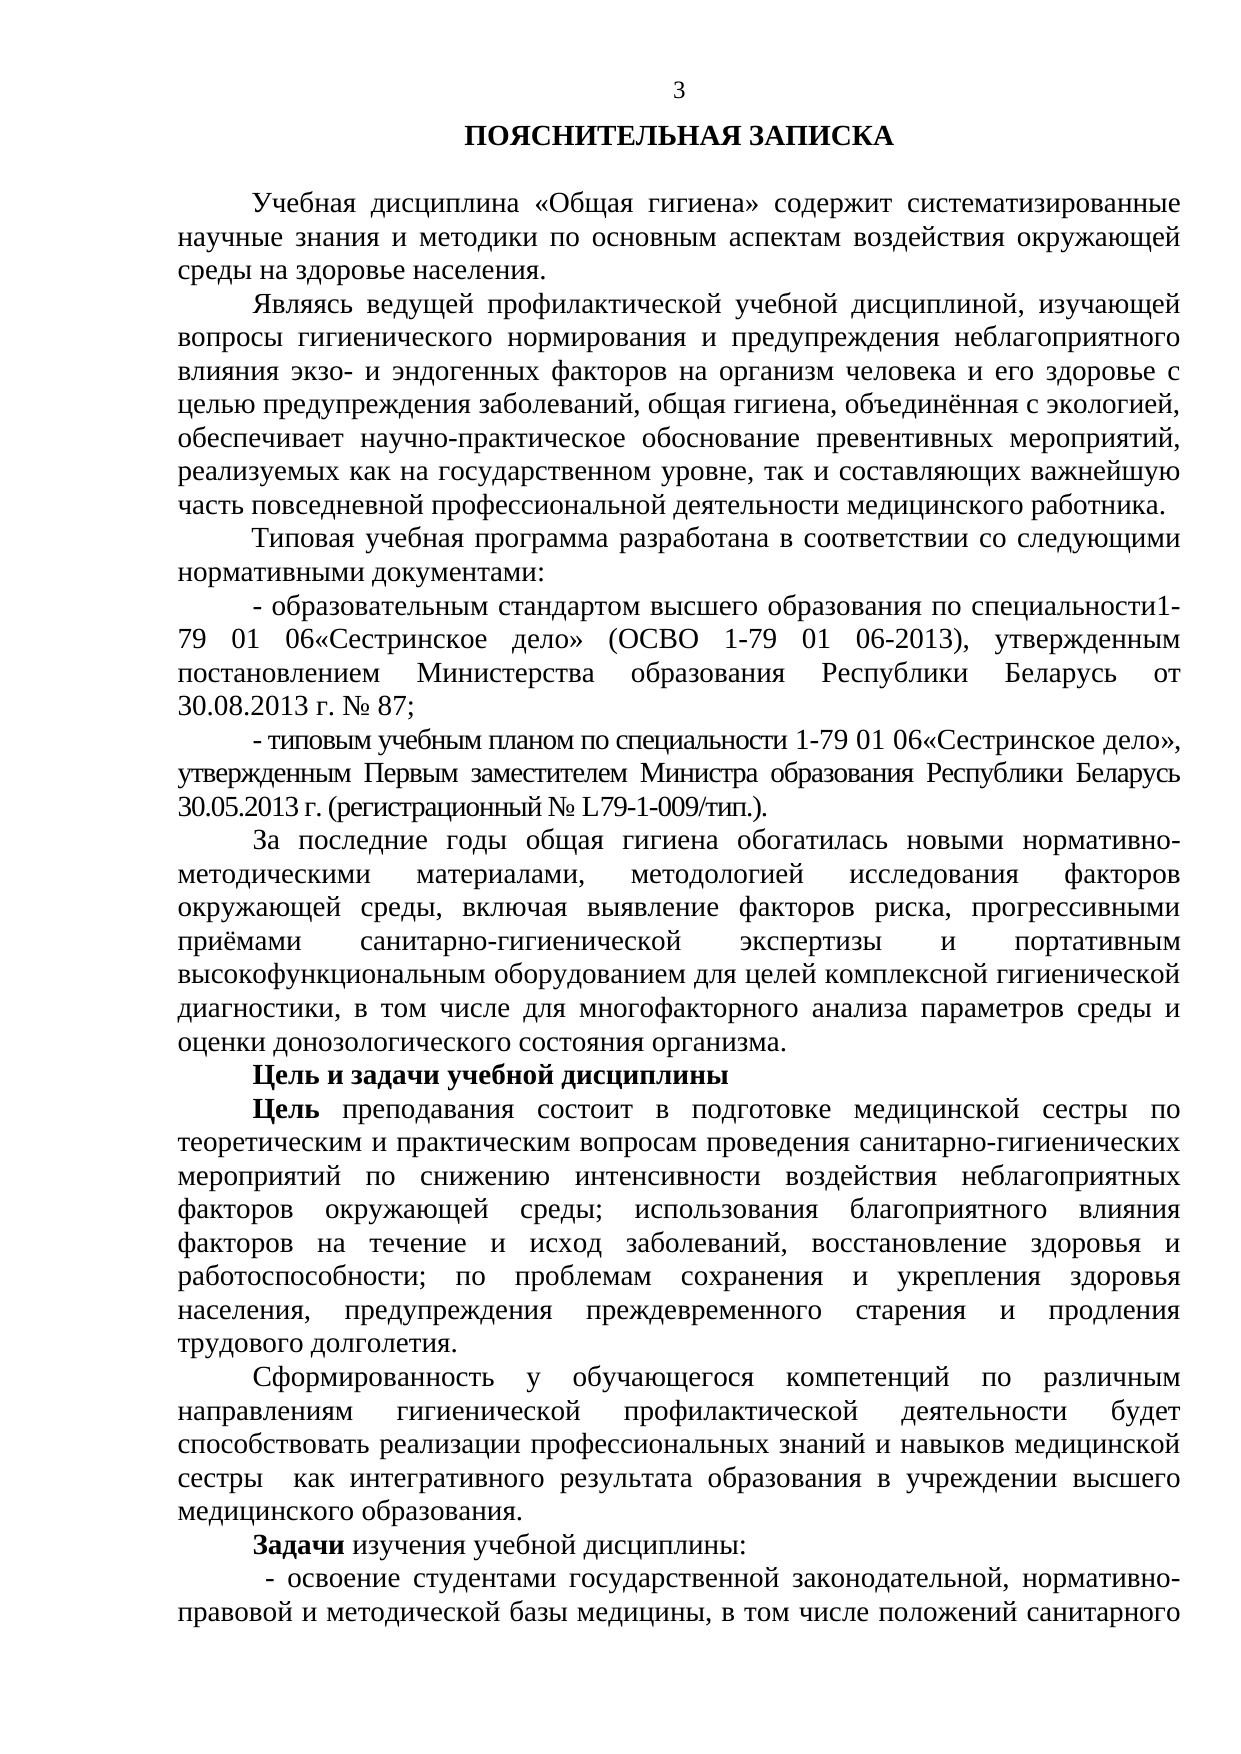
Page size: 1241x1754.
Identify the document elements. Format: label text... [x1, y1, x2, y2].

text Сформированность у обучающегося компетенций по различным направлениям гигиенической профилактической деятельности будет способствовать реализации профессиональных знаний и навыков медицинской сестры как интегративного результата образования в учреждении высшего медицинского образования. [177, 1359, 1181, 1527]
text - типовым учебным планом по специальности 1-79 01 06«Сестринское дело», утвержденным Первым заместителем Министра образования Республики Беларусь 30.05.2013 г. (регистрационный № L79-1-009/тип.). [177, 722, 1181, 822]
text Учебная дисциплина «Общая гигиена» содержит систематизированные научные знания и методики по основным аспектам воздействия окружающей среды на здоровье населения. [177, 185, 1181, 286]
text Цель преподавания состоит в подготовке медицинской сестры по теоретическим и практическим вопросам проведения санитарно-гигиенических мероприятий по снижению интенсивности воздействия неблагоприятных факторов окружающей среды; использования благоприятного влияния факторов на течение и исход заболеваний, восстановление здоровья и работоспособности; по проблемам сохранения и укрепления здоровья населения, предупреждения преждевременного старения и продления трудового долголетия. [177, 1091, 1181, 1359]
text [177, 1560, 1181, 1627]
text Типовая учебная программа разработана в соответствии со следующими нормативными документами: [177, 521, 1181, 588]
text Задачи изучения учебной дисциплины: [177, 1527, 1181, 1560]
text Являясь ведущей профилактической учебной дисциплиной, изучающей вопросы гигиенического нормирования и предупреждения неблагоприятного влияния экзо- и эндогенных факторов на организм человека и его здоровье с целью предупреждения заболеваний, общая гигиена, объединённая с экологией, обеспечивает научно-практическое обоснование превентивных мероприятий, реализуемых как на государственном уровне, так и составляющих важнейшую часть повседневной профессиональной деятельности медицинского работника. [177, 286, 1181, 521]
text За последние годы общая гигиена обогатилась новыми нормативно-методическими материалами, методологией исследования факторов окружающей среды, включая выявление факторов риска, прогрессивными приёмами санитарно-гигиенической экспертизы и портативным высокофункциональным оборудованием для целей комплексной гигиенической диагностики, в том числе для многофакторного анализа параметров среды и оценки донозологического состояния организма. [177, 822, 1181, 1057]
text - образовательным стандартом высшего образования по специальности1-79 01 06«Сестринское дело» (ОСВО 1-79 01 06-2013), утвержденным постановлением Министерства образования Республики Беларусь от 30.08.2013 г. № 87; [177, 588, 1181, 722]
text Пояснительная записка [177, 118, 1181, 152]
text Цель и задачи учебной дисциплины [177, 1057, 1181, 1091]
